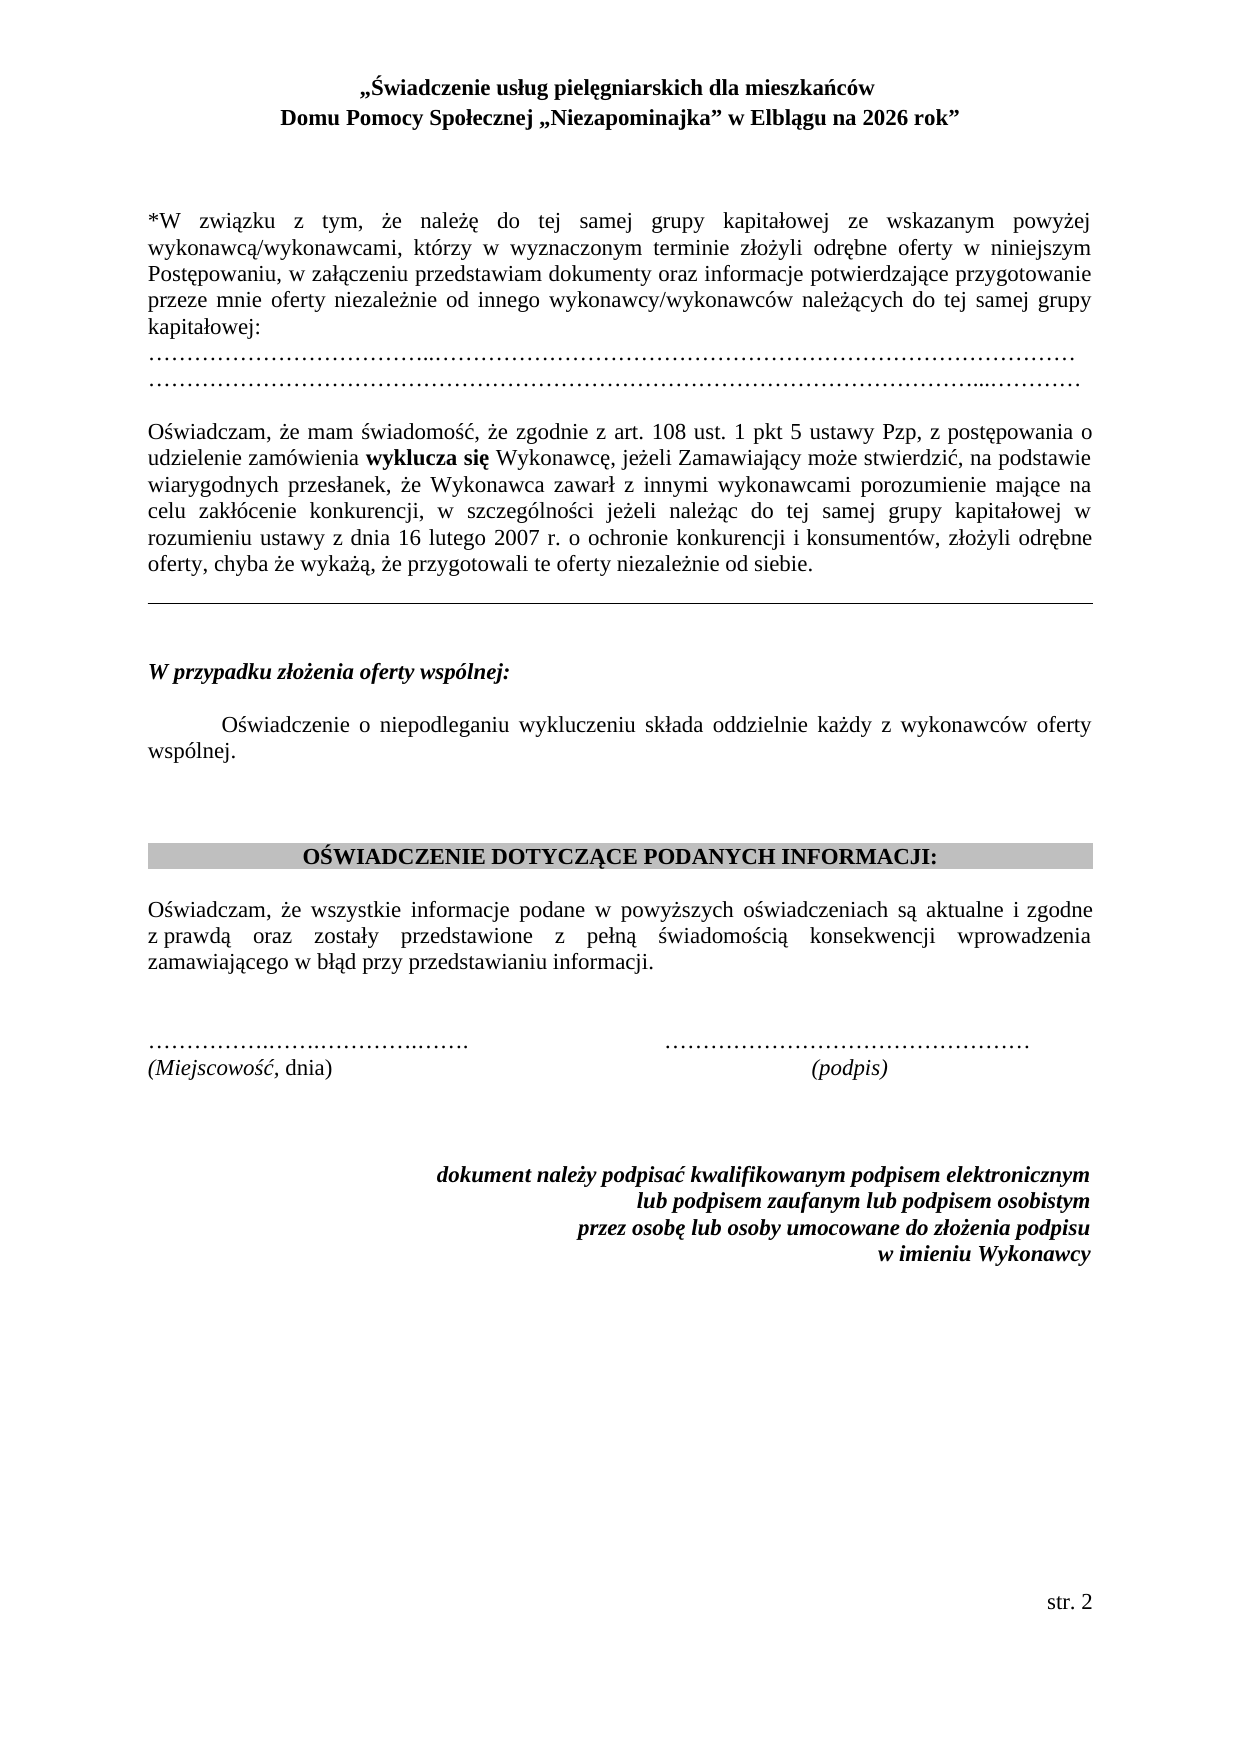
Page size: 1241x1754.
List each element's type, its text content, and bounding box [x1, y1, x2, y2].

text dokument należy podpisać kwalifikowanym podpisem elektronicznym [148, 1161, 1093, 1187]
text Oświadczenie o niepodleganiu wykluczeniu składa oddzielnie każdy z wykonawców oferty wspólnej. [148, 711, 1093, 764]
text przez osobę lub osoby umocowane do złożenia podpisu [148, 1213, 1093, 1240]
text (Miejscowość, dnia) (podpis) [148, 1054, 1093, 1080]
text Oświadczam, że wszystkie informacje podane w powyższych oświadczeniach są aktualne i zgodne z prawdą oraz zostały przedstawione z pełną świadomością konsekwencji wprowadzenia zamawiającego w błąd przy przedstawianiu informacji. [148, 896, 1093, 975]
text OŚWIADCZENIE DOTYCZĄCE PODANYCH INFORMACJI: [148, 843, 1093, 869]
text Oświadczam, że mam świadomość, że zgodnie z art. 108 ust. 1 pkt 5 ustawy Pzp, z postępowania o udzielenie zamówienia wyklucza się Wykonawcę, jeżeli Zamawiający może stwierdzić, na podstawie wiarygodnych przesłanek, że Wykonawca zawarł z innymi wykonawcami porozumienie mające na celu zakłócenie konkurencji, w szczególności jeżeli należąc do tej samej grupy kapitałowej w rozumieniu ustawy z dnia 16 lutego 2007 r. o ochronie konkurencji i konsumentów, złożyli odrębne oferty, chyba że wykażą, że przygotowali te oferty niezależnie od siebie. [148, 418, 1093, 576]
text ………………………………..………………………………………………………………………… [148, 339, 1093, 365]
text W przypadku złożenia oferty wspólnej: [148, 658, 1093, 685]
text lub podpisem zaufanym lub podpisem osobistym [148, 1187, 1093, 1213]
text …………….…….………….……. ………………………………………… [148, 1027, 1093, 1054]
text ………………………………………………………………………………………………...………… [148, 365, 1093, 392]
text *W związku z tym, że należę do tej samej grupy kapitałowej ze wskazanym powyżej wykonawcą/wykonawcami, którzy w wyznaczonym terminie złożyli odrębne oferty w niniejszym Postępowaniu, w załączeniu przedstawiam dokumenty oraz informacje potwierdzające przygotowanie przeze mnie oferty niezależnie od innego wykonawcy/wykonawców należących do tej samej grupy kapitałowej: [148, 207, 1093, 339]
text w imieniu Wykonawcy [148, 1240, 1093, 1266]
